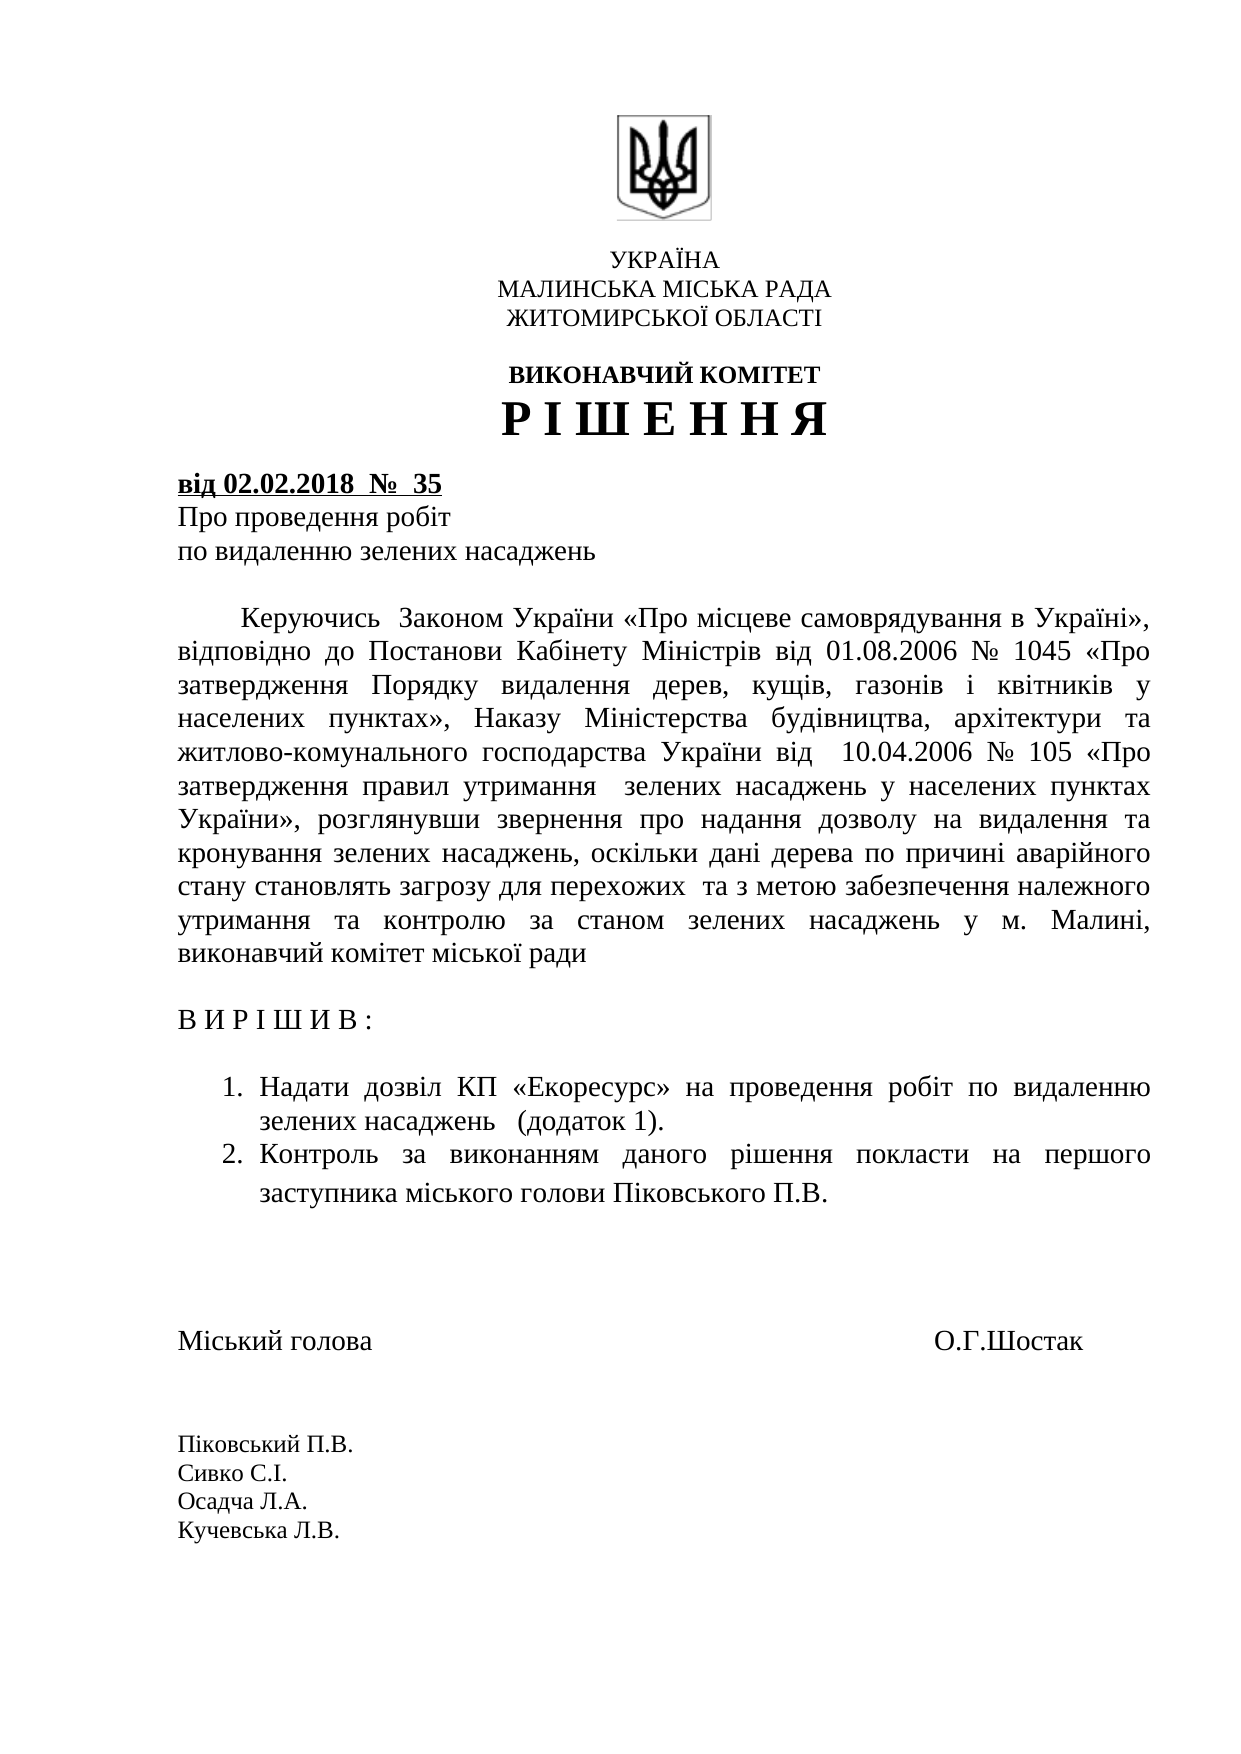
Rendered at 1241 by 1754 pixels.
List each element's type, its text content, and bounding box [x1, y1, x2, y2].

text Осадча Л.А. [177, 1486, 1152, 1515]
text по видаленню зелених насаджень [177, 533, 1152, 566]
text Р І Ш Е Н Н Я [177, 389, 1152, 447]
text УКРАЇНА [177, 245, 1152, 274]
text від 02.02.2018 № 35 [177, 466, 1152, 499]
text ВИКОНАВЧИЙ КОМІТЕТ [177, 360, 1152, 389]
text Кучевська Л.В. [177, 1515, 1152, 1544]
text МАЛИНСЬКА МІСЬКА РАДА [177, 274, 1152, 303]
list Надати дозвіл КП «Екоресурс» на проведення робіт по видаленню зелених насаджень (додаток 1). [222, 1069, 1152, 1137]
text Сивко С.І. [177, 1458, 1152, 1486]
text Піковський П.В. [177, 1429, 1152, 1458]
text Керуючись Законом України «Про місцеве самоврядування в Україні», відповідно до Постанови Кабінету Міністрів від 01.08.2006 № 1045 «Про затвердження Порядку видалення дерев, кущів, газонів і квітників у населених пунктах», Наказу Міністерства будівництва, архітектури та житлово-комунального господарства України від 10.04.2006 № 105 «Про затвердження правил утримання зелених насаджень у населених пунктах України», розглянувши звернення про надання дозволу на видалення та кронування зелених насаджень, оскільки дані дерева по причині аварійного стану становлять загрозу для перехожих та з метою забезпечення належного утримання та контролю за станом зелених насаджень у м. Малині, виконавчий комітет міської ради [177, 600, 1152, 969]
picture [616, 115, 713, 222]
text В И Р І Ш И В : [177, 1002, 1152, 1036]
text Міський голова О.Г.Шостак [177, 1323, 1152, 1357]
list Контроль за виконанням даного рішення покласти на першого заступника міського голови Піковського П.В. [222, 1137, 1152, 1209]
text ЖИТОМИРСЬКОЇ ОБЛАСТІ [177, 303, 1152, 332]
text Про проведення робіт [177, 499, 1152, 533]
